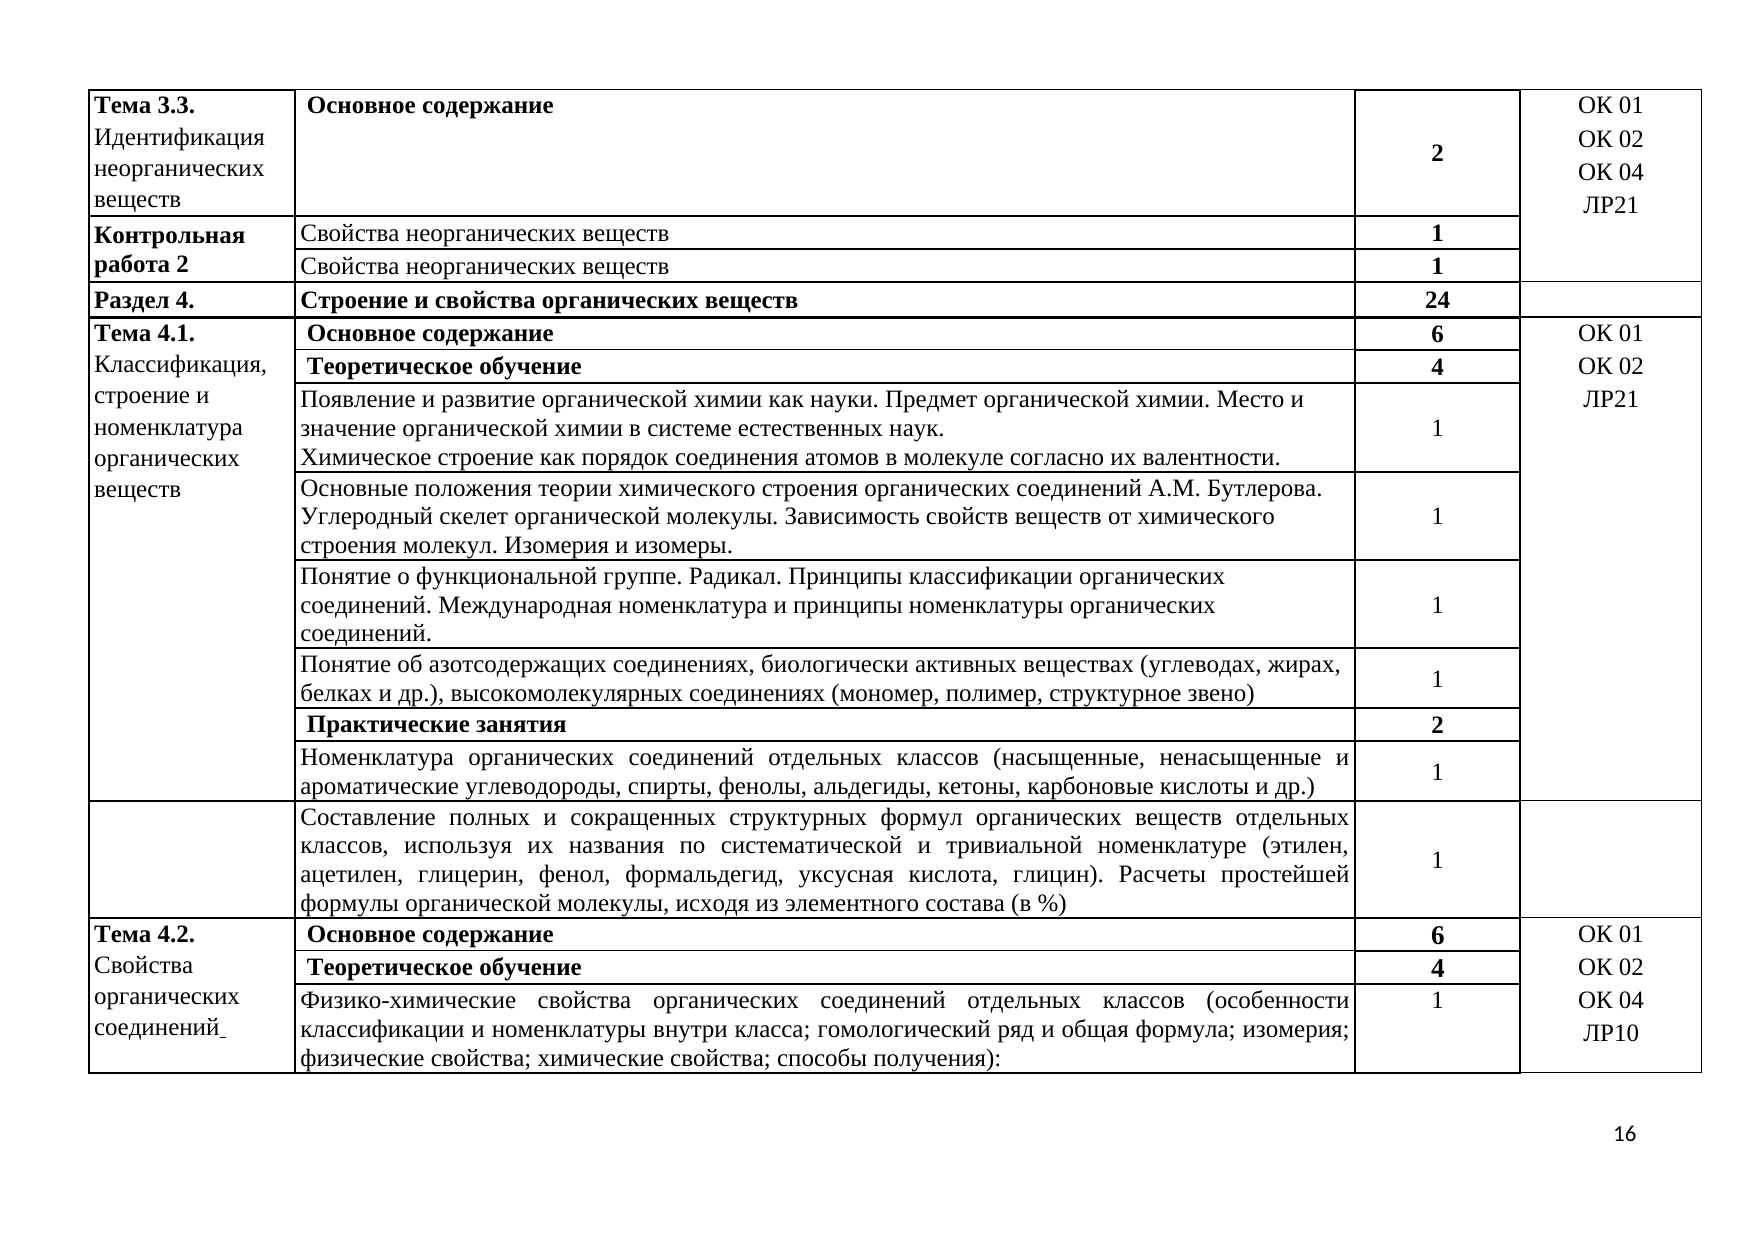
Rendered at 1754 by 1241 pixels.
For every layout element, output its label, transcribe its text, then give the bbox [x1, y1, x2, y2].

table_cell Свойства неорганических веществ [296, 250, 1354, 281]
table_cell Основные положения теории химического строения органических соединений А.М. Бутлерова. Углеродный скелет органической молекулы. Зависимость свойств веществ от химического строения молекул. Изомерия и изомеры. [296, 473, 1354, 559]
table_cell 4 [1356, 351, 1519, 382]
table_cell 1 [1356, 649, 1519, 707]
table_cell Понятие об азотсодержащих соединениях, биологически активных веществах (углеводах, жирах, белках и др.), высокомолекулярных соединениях (мономер, полимер, структурное звено) [296, 649, 1354, 707]
table_cell Номенклатура органических соединений отдельных классов (насыщенные, ненасыщенные и ароматические углеводороды, спирты, фенолы, альдегиды, кетоны, карбоновые кислоты и др.) [296, 742, 1354, 800]
table_cell [1521, 282, 1701, 316]
table_cell Строение и свойства органических веществ [296, 283, 1354, 316]
table_cell 1 [1356, 802, 1519, 917]
table_cell ОК 01 ОК 02 ОК 04 ЛР10 ЛР21 ЛР24 [1521, 918, 1701, 1072]
table_cell Основное содержание [296, 319, 1354, 349]
table_cell Основное содержание [296, 919, 1354, 950]
table_cell Теоретическое обучение [296, 951, 1354, 983]
table_cell 1 [1356, 561, 1519, 647]
table_cell Раздел 4. [90, 283, 294, 316]
table_cell 4 [1356, 952, 1519, 983]
table_cell 1 [1356, 473, 1519, 559]
table_cell 2 [1356, 91, 1519, 214]
table_cell Тема 3.3. Идентификация неорганических веществ [90, 91, 294, 214]
table_cell Тема 4.2. Свойства органических соединений [90, 919, 294, 1072]
table_cell 1 [1356, 985, 1519, 1072]
table_cell Физико-химические свойства органических соединений отдельных классов (особенности классификации и номенклатуры внутри класса; гомологический ряд и общая формула; изомерия; физические свойства; химические свойства; способы получения): [296, 985, 1354, 1072]
table_cell 1 [1356, 742, 1519, 800]
table_cell Составление полных и сокращенных структурных формул органических веществ отдельных классов, используя их названия по систематической и тривиальной номенклатуре (этилен, ацетилен, глицерин, фенол, формальдегид, уксусная кислота, глицин). Расчеты простейшей формулы органической молекулы, исходя из элементного состава (в %) [296, 802, 1354, 917]
table_cell [90, 802, 294, 917]
table_cell 1 [1356, 217, 1519, 248]
table_cell Теоретическое обучение [296, 350, 1354, 382]
table_cell Тема 4.1. Классификация, строение и номенклатура органических веществ [90, 319, 294, 800]
table_cell ОК 01 ОК 02 ЛР21 [1521, 318, 1701, 800]
table_cell Практические занятия [296, 709, 1354, 740]
table_cell 6 [1356, 919, 1519, 950]
table_cell 1 [1356, 384, 1519, 471]
table_cell Контрольная работа 2 [90, 217, 294, 281]
table_cell 6 [1356, 319, 1519, 349]
table_cell Основное содержание [296, 90, 1354, 214]
table_cell Свойства неорганических веществ [296, 217, 1354, 248]
table_cell 1 [1356, 250, 1519, 281]
table_cell Понятие о функциональной группе. Радикал. Принципы классификации органических соединений. Международная номенклатура и принципы номенклатуры органических соединений. [296, 561, 1354, 647]
table_cell [1521, 801, 1701, 917]
table_cell 24 [1356, 283, 1519, 316]
table_cell ОК 01 ОК 02 ОК 04 ЛР21 [1521, 90, 1701, 281]
table_cell Появление и развитие органической химии как науки. Предмет органической химии. Место и значение органической химии в системе естественных наук. Химическое строение как порядок соединения атомов в молекуле согласно их валентности. [296, 384, 1354, 471]
table_cell 2 [1356, 709, 1519, 740]
